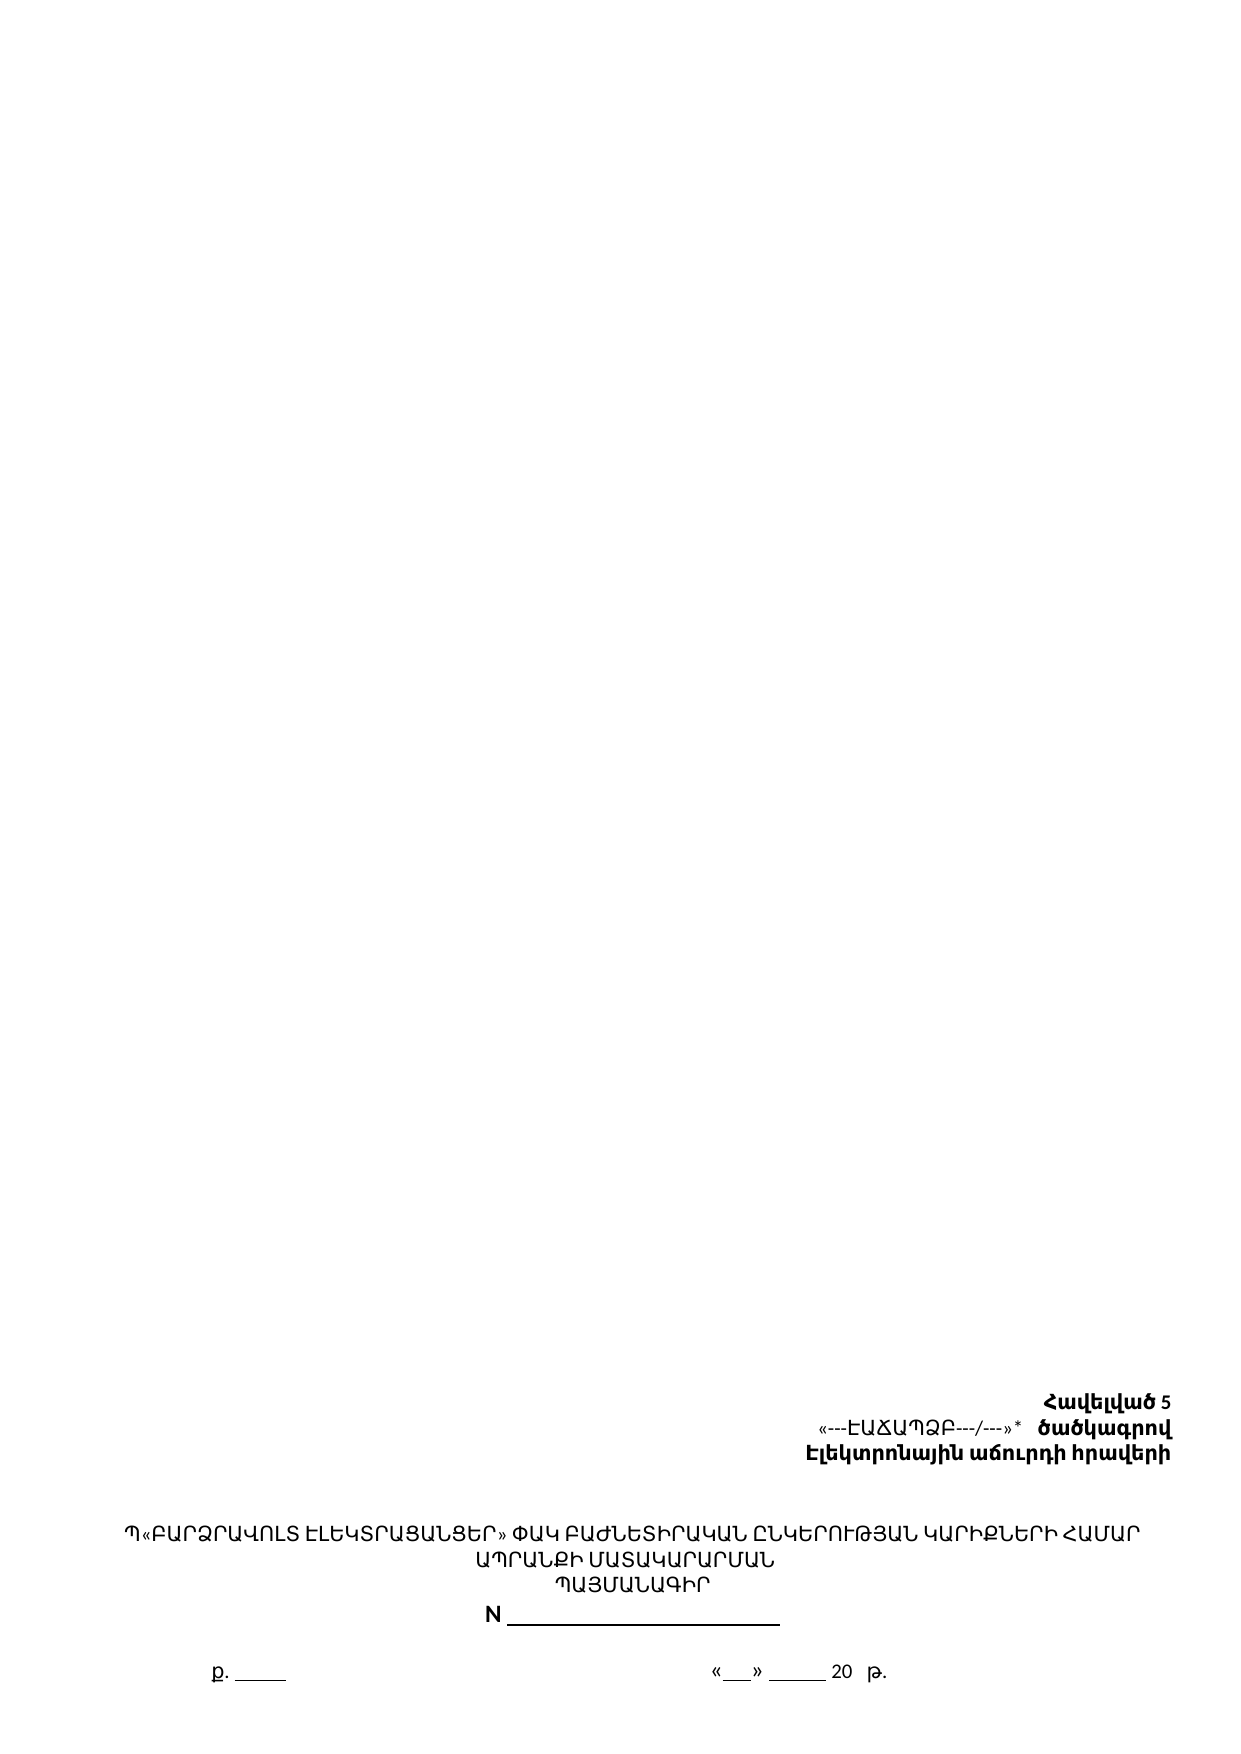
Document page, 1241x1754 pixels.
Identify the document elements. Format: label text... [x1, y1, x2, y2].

text Էլեկտրոնային աճուրդի հրավերի [94, 1440, 1171, 1466]
text N [79, 1598, 1171, 1628]
text Պ«ԲԱՐՁՐԱՎՈԼՏ ԷԼԵԿՏՐԱՑԱՆՑԵՐ» ՓԱԿ ԲԱԺՆԵՏԻՐԱԿԱՆ ԸՆԿԵՐՈՒԹՅԱՆ ԿԱՐԻՔՆԵՐԻ ՀԱՄԱՐ ԱՊՐԱՆՔԻ ՄԱՏԱԿԱՐԱՐՄԱՆ [79, 1522, 1171, 1572]
text Հավելված 5 [94, 1389, 1171, 1415]
text ՊԱՅՄԱՆԱԳԻՐ [79, 1572, 1171, 1598]
text «---ԷԱՃԱՊՁԲ---/---»* ծածկագրով [94, 1415, 1171, 1440]
text ք. « » 20 թ. [94, 1654, 1171, 1684]
